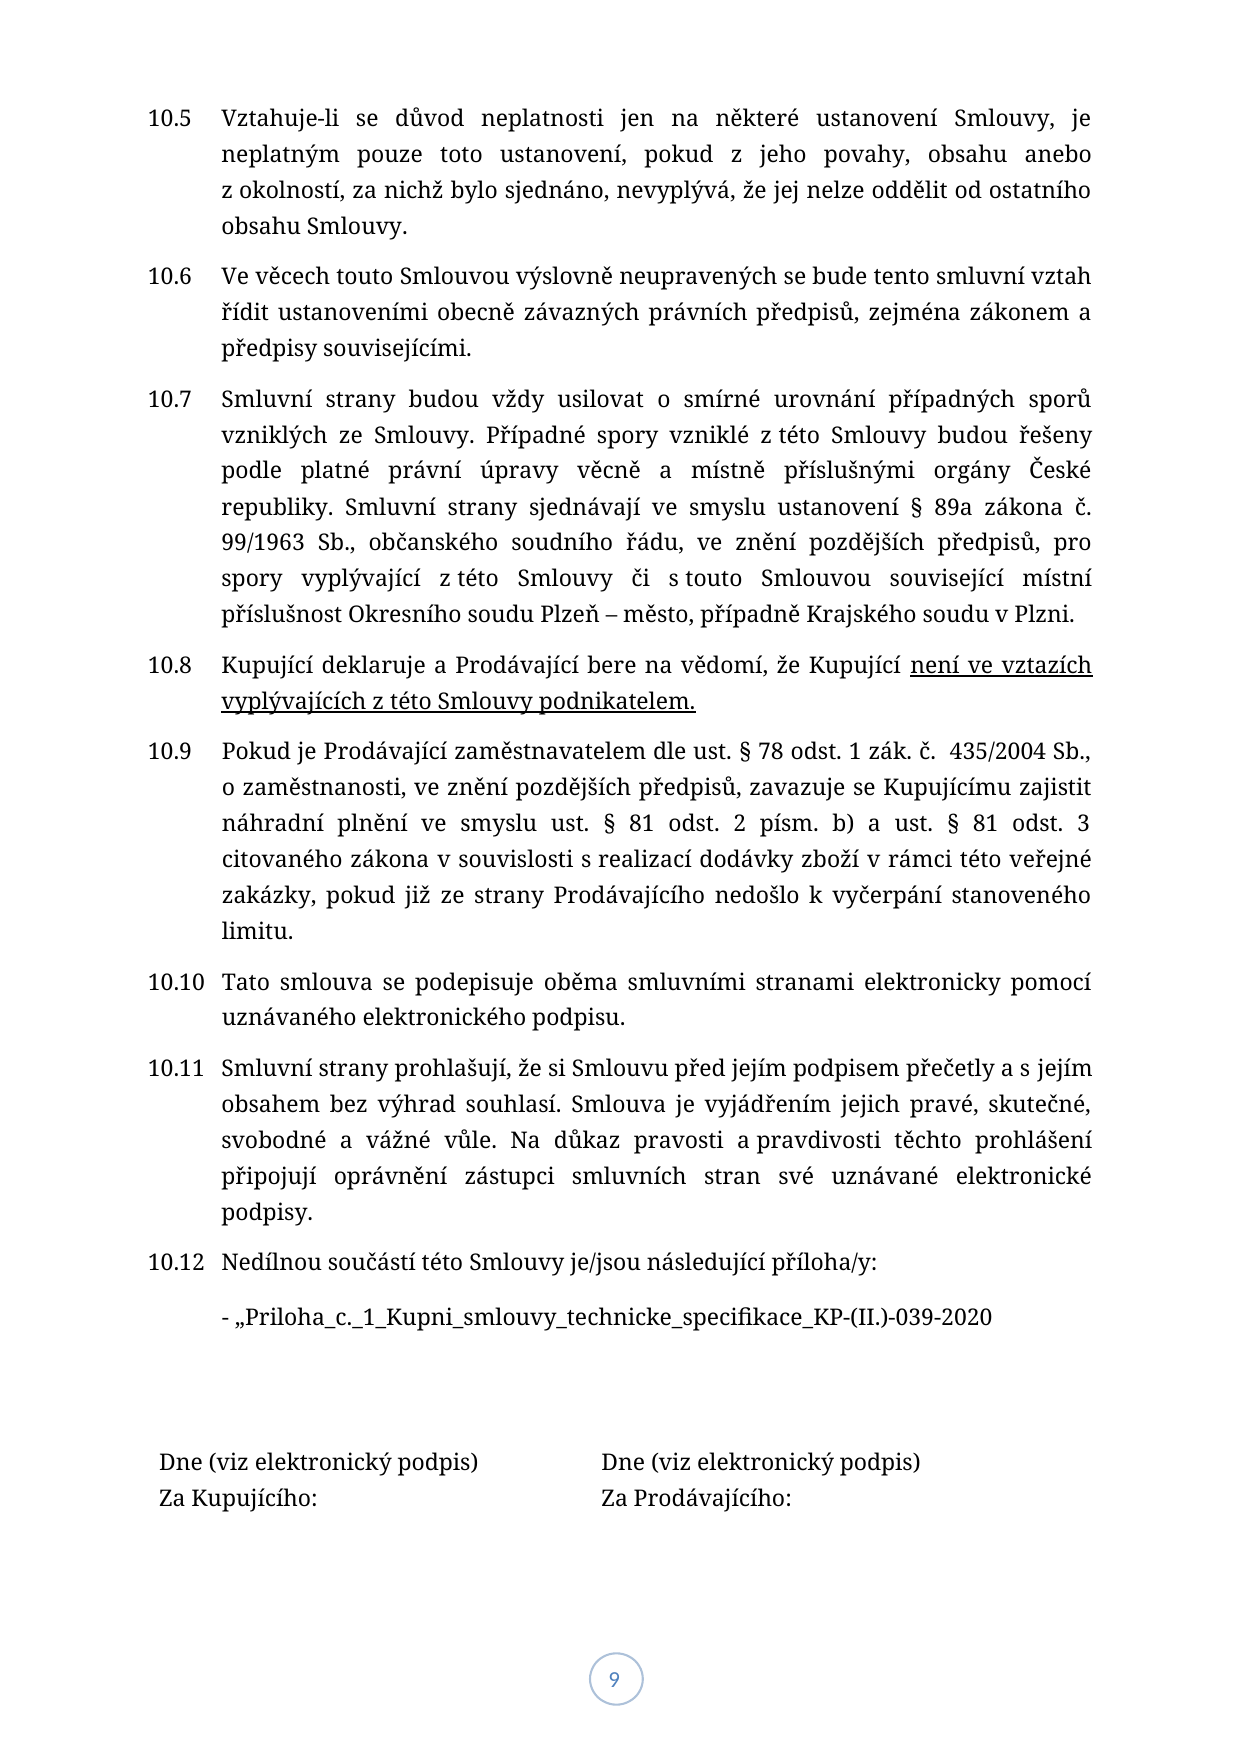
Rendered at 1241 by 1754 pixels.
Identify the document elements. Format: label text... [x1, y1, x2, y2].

text 10.10 Tato smlouva se podepisuje oběma smluvními stranami elektronicky pomocí uznávaného elektronického podpisu. [148, 965, 1092, 1033]
text 10.11 Smluvní strany prohlašují, že si Smlouvu před jejím podpisem přečetly a s jejím obsahem bez výhrad souhlasí. Smlouva je vyjádřením jejich pravé, skutečné, svobodné a vážné vůle. Na důkaz pravosti a pravdivosti těchto prohlášení připojují oprávnění zástupci smluvních stran své uznávané elektronické podpisy. [148, 1052, 1092, 1227]
text 10.9 Pokud je Prodávající zaměstnavatelem dle ust. § 78 odst. 1 zák. č. 435/2004 Sb., o zaměstnanosti, ve znění pozdějších předpisů, zavazuje se Kupujícímu zajistit náhradní plnění ve smyslu ust. § 81 odst. 2 písm. b) a ust. § 81 odst. 3 citovaného zákona v souvislosti s realizací dodávky zboží v rámci této veřejné zakázky, pokud již ze strany Prodávajícího nedošlo k vyčerpání stanoveného limitu. [148, 735, 1092, 946]
text 10.12 Nedílnou součástí této Smlouvy je/jsou následující příloha/y: [148, 1246, 1092, 1277]
text 10.6 Ve věcech touto Smlouvou výslovně neupravených se bude tento smluvní vztah řídit ustanoveními obecně závazných právních předpisů, zejména zákonem a předpisy souvisejícími. [148, 260, 1092, 363]
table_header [590, 1446, 1065, 1589]
text 10.7 Smluvní strany budou vždy usilovat o smírné urovnání případných sporů vzniklých ze Smlouvy. Případné spory vzniklé z této Smlouvy budou řešeny podle platné právní úpravy věcně a místně příslušnými orgány České republiky. Smluvní strany sjednávají ve smyslu ustanovení § 89a zákona č. 99/1963 Sb., občanského soudního řádu, ve znění pozdějších předpisů, pro spory vyplývající z této Smlouvy či s touto Smlouvou související místní příslušnost Okresního soudu Plzeň – město, případně Krajského soudu v Plzni. [148, 383, 1092, 629]
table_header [148, 1446, 590, 1589]
text - „Priloha_c._1_Kupni_smlouvy_technicke_specifikace_KP-(II.)-039-2020 [222, 1301, 1092, 1332]
text 10.5 Vztahuje-li se důvod neplatnosti jen na některé ustanovení Smlouvy, je neplatným pouze toto ustanovení, pokud z jeho povahy, obsahu anebo z okolností, za nichž bylo sjednáno, nevyplývá, že jej nelze oddělit od ostatního obsahu Smlouvy. [148, 102, 1092, 241]
text 10.8 Kupující deklaruje a Prodávající bere na vědomí, že Kupující není ve vztazích vyplývajících z této Smlouvy podnikatelem. [148, 649, 1092, 716]
